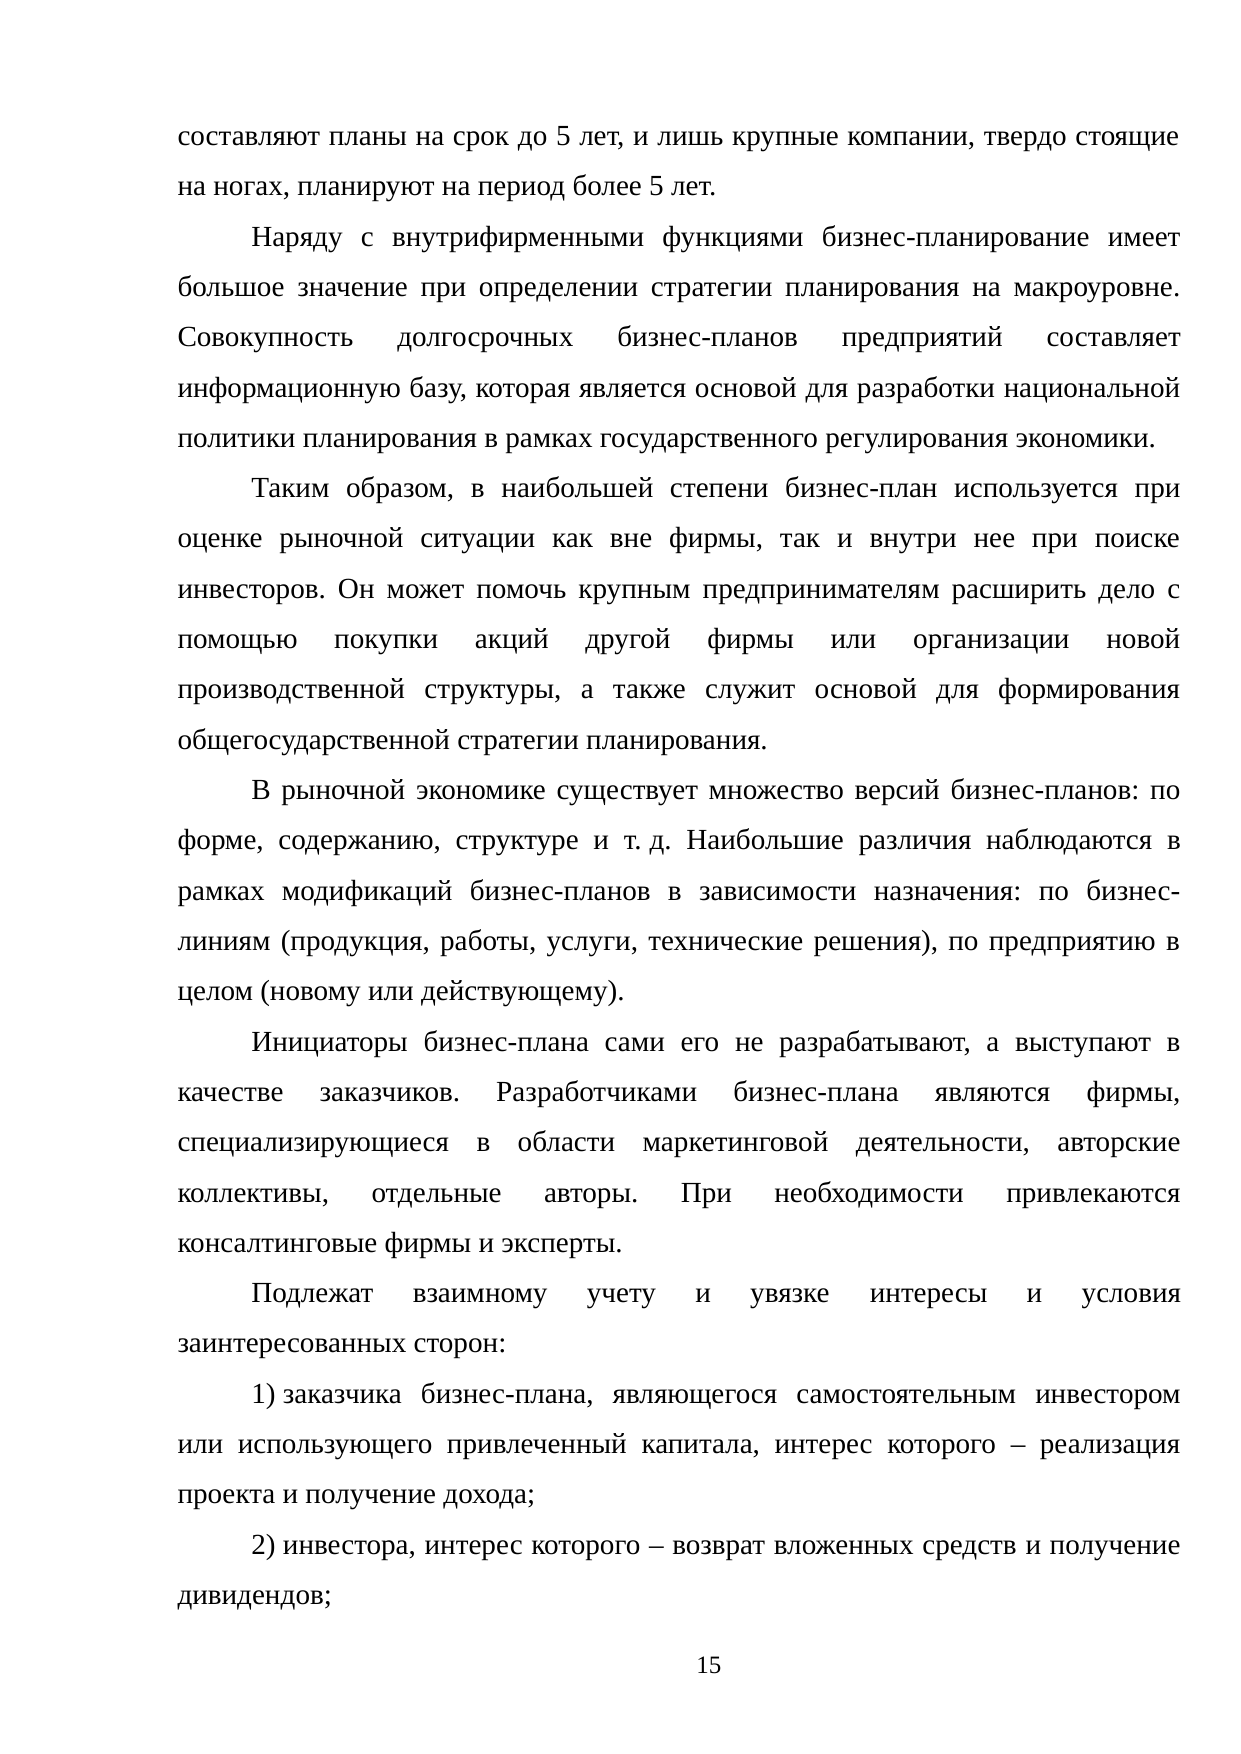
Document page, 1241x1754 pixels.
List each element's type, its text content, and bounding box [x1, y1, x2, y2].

text Инициаторы бизнес-плана сами его не разрабатывают, а выступают в качестве заказчиков. Разработчиками бизнес-плана являются фирмы, специализирующиеся в области маркетинговой деятельности, авторские коллективы, отдельные авторы. При необходимости привлекаются консалтинговые фирмы и эксперты. [177, 1024, 1181, 1258]
text 2) инвестора, интерес которого – возврат вложенных средств и получение дивидендов; [177, 1527, 1181, 1611]
text Наряду с внутрифирменными функциями бизнес-планирование имеет большое значение при определении стратегии планирования на макроуровне. Совокупность долгосрочных бизнес-планов предприятий составляет информационную базу, которая является основой для разработки национальной политики планирования в рамках государственного регулирования экономики. [177, 219, 1181, 453]
text Таким образом, в наибольшей степени бизнес-план используется при оценке рыночной ситуации как вне фирмы, так и внутри нее при поиске инвесторов. Он может помочь крупным предпринимателям расширить дело с помощью покупки акций другой фирмы или организации новой производственной структуры, а также служит основой для формирования общегосударственной стратегии планирования. [177, 470, 1181, 755]
text 1) заказчика бизнес-плана, являющегося самостоятельным инвестором или использующего привлеченный капитала, интерес которого – реализация проекта и получение дохода; [177, 1376, 1181, 1510]
text Подлежат взаимному учету и увязке интересы и условия заинтересованных сторон: [177, 1275, 1181, 1359]
text В рыночной экономике существует множество версий бизнес-планов: по форме, содержанию, структуре и т. д. Наибольшие различия наблюдаются в рамках модификаций бизнес-планов в зависимости назначения: по бизнес-линиям (продукция, работы, услуги, технические решения), по предприятию в целом (новому или действующему). [177, 772, 1181, 1007]
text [177, 118, 1181, 202]
